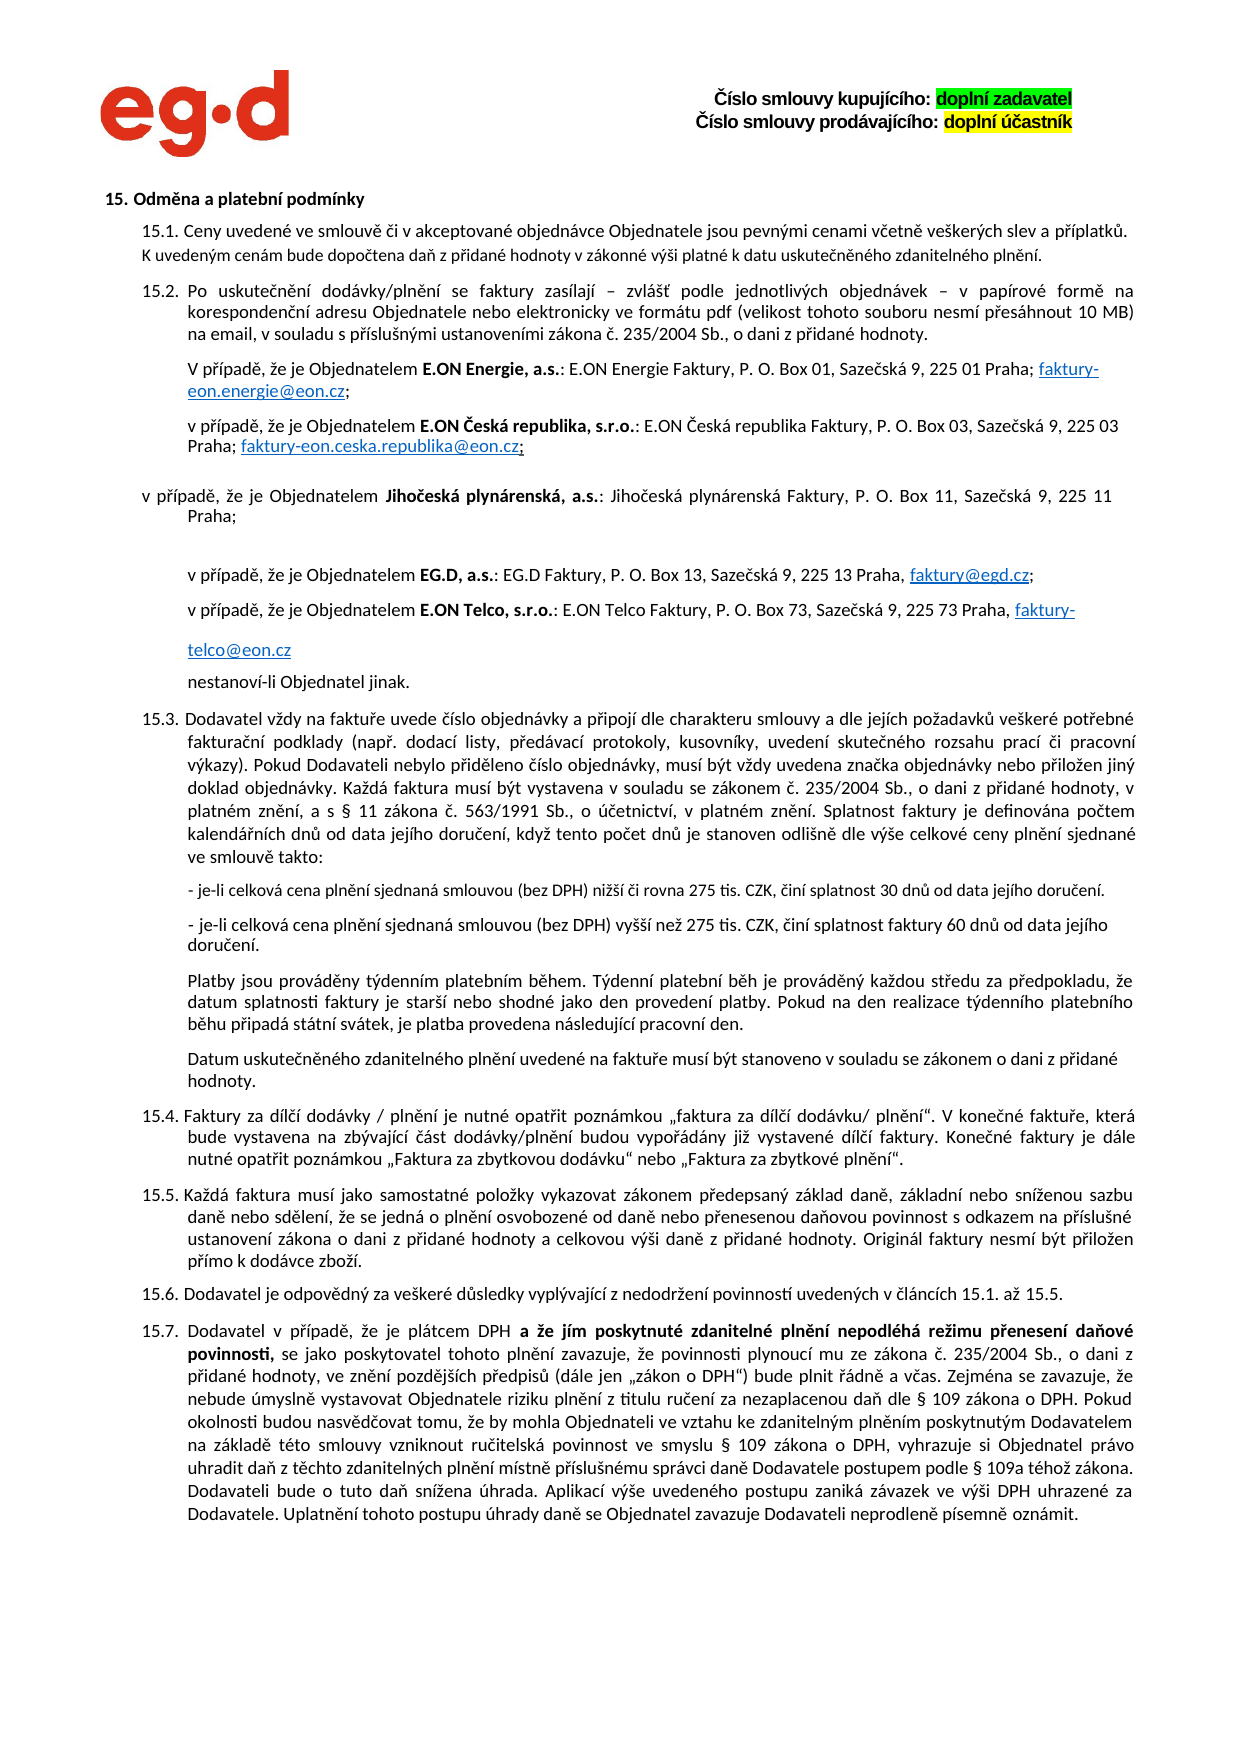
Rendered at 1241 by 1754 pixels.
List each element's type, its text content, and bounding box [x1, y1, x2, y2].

list Dodavatel v případě, že je plátcem DPH a že jím poskytnuté zdanitelné plnění nepodléhá režimu přenesení daňové povinnosti, se jako poskytovatel tohoto plnění zavazuje, že povinnosti plynoucí mu ze zákona č. 235/2004 Sb., o dani z přidané hodnoty, ve znění pozdějších předpisů (dále jen „zákon o DPH“) bude plnit řádně a včas. Zejména se zavazuje, že nebude úmyslně vystavovat Objednatele riziku plnění z titulu ručení za nezaplacenou daň dle § 109 zákona o DPH. Pokud okolnosti budou nasvědčovat tomu, že by mohla Objednateli ve vztahu ke zdanitelným plněním poskytnutým Dodavatelem na základě této smlouvy vzniknout ručitelská povinnost ve smyslu § 109 zákona o DPH, vyhrazuje si Objednatel právo uhradit daň z těchto zdanitelných plnění místně příslušnému správci daně Dodavatele postupem podle § 109a téhož zákona. Dodavateli bude o tuto daň snížena úhrada. Aplikací výše uvedeného postupu zaniká závazek ve výši DPH uhrazené za Dodavatele. Uplatnění tohoto postupu úhrady daně se Objednatel zavazuje Dodavateli neprodleně písemně oznámit. [141, 1319, 1134, 1525]
text V případě, že je Objednatelem E.ON Energie, a.s.: E.ON Energie Faktury, P. O. Box 01, Sazečská 9, 225 01 Praha; faktury- [187, 358, 1163, 380]
list Po uskutečnění dodávky/plnění se faktury zasílají – zvlášť podle jednotlivých objednávek – v papírové formě na korespondenční adresu Objednatele nebo elektronicky ve formátu pdf (velikost tohoto souboru nesmí přesáhnout 10 MB) na email, v souladu s příslušnými ustanoveními zákona č. 235/2004 Sb., o dani z přidané hodnoty. [142, 280, 1136, 345]
text Platby jsou prováděny týdenním platebním během. Týdenní platební běh je prováděný každou středu za předpokladu, že datum splatnosti faktury je starší nebo shodné jako den provedení platby. Pokud na den realizace týdenního platebního běhu připadá státní svátek, je platba provedena následující pracovní den. [187, 970, 1134, 1035]
text v případě, že je Objednatelem E.ON Česká republika, s.r.o.: E.ON Česká republika Faktury, P. O. Box 03, Sazečská 9, 225 03 Praha; faktury-eon.ceska.republika@eon.cz; [187, 416, 1120, 457]
list Dodavatel je odpovědný za veškeré důsledky vyplývající z nedodržení povinností uvedených v článcích 15.1. až 15.5. [141, 1282, 1163, 1305]
text nestanoví-li Objednatel jinak. [187, 671, 1163, 693]
text v případě, že je Objednatelem E.ON Telco, s.r.o.: E.ON Telco Faktury, P. O. Box 73, Sazečská 9, 225 73 Praha, faktury- [187, 598, 1163, 621]
list Faktury za dílčí dodávky / plnění je nutné opatřit poznámkou „faktura za dílčí dodávku/ plnění“. V konečné faktuře, která bude vystavena na zbývající část dodávky/plnění budou vypořádány již vystavené dílčí faktury. Konečné faktury je dále nutné opatřit poznámkou „Faktura za zbytkovou dodávku“ nebo „Faktura za zbytkové plnění“. [142, 1105, 1136, 1170]
text eon.energie@eon.cz; [187, 380, 1163, 402]
list Dodavatel vždy na faktuře uvede číslo objednávky a připojí dle charakteru smlouvy a dle jejích požadavků veškeré potřebné fakturační podklady (např. dodací listy, předávací protokoly, kusovníky, uvedení skutečného rozsahu prací či pracovní výkazy). Pokud Dodavateli nebylo přiděleno číslo objednávky, musí být vždy uvedena značka objednávky nebo přiložen jiný doklad objednávky. Každá faktura musí být vystavena v souladu se zákonem č. 235/2004 Sb., o dani z přidané hodnoty, v platném znění, a s § 11 zákona č. 563/1991 Sb., o účetnictví, v platném znění. Splatnost faktury je definována počtem kalendářních dnů od data jejího doručení, když tento počet dnů je stanoven odlišně dle výše celkové ceny plnění sjednané ve smlouvě takto: [142, 707, 1136, 868]
text v případě, že je Objednatelem Jihočeská plynárenská, a.s.: Jihočeská plynárenská Faktury, P. O. Box 11, Sazečská 9, 225 11 Praha; [142, 485, 1114, 527]
text hodnoty. [187, 1069, 1163, 1092]
picture [100, 70, 289, 157]
list Každá faktura musí jako samostatné položky vykazovat zákonem předepsaný základ daně, základní nebo sníženou sazbu daně nebo sdělení, že se jedná o plnění osvobozené od daně nebo přenesenou daňovou povinnost s odkazem na příslušné ustanovení zákona o dani z přidané hodnoty a celkovou výši daně z přidané hodnoty. Originál faktury nesmí být přiložen přímo k dodávce zboží. [142, 1184, 1134, 1272]
list je-li celková cena plnění sjednaná smlouvou (bez DPH) vyšší než 275 tis. CZK, činí splatnost faktury 60 dnů od data jejího doručení. [187, 914, 1110, 956]
subtitle Odměna a platební podmínky [104, 187, 1163, 209]
text telco@eon.cz [187, 639, 1163, 662]
text v případě, že je Objednatelem EG.D, a.s.: EG.D Faktury, P. O. Box 13, Sazečská 9, 225 13 Praha, faktury@egd.cz; [187, 563, 1163, 586]
text Datum uskutečněného zdanitelného plnění uvedené na faktuře musí být stanoveno v souladu se zákonem o dani z přidané [187, 1048, 1163, 1069]
text K uvedeným cenám bude dopočtena daň z přidané hodnoty v zákonné výši platné k datu uskutečněného zdanitelného plnění. [142, 244, 1163, 265]
list je-li celková cena plnění sjednaná smlouvou (bez DPH) nižší či rovna 275 tis. CZK, činí splatnost 30 dnů od data jejího doručení. [188, 879, 1163, 900]
list Ceny uvedené ve smlouvě či v akceptované objednávce Objednatele jsou pevnými cenami včetně veškerých slev a příplatků. [141, 219, 1163, 242]
